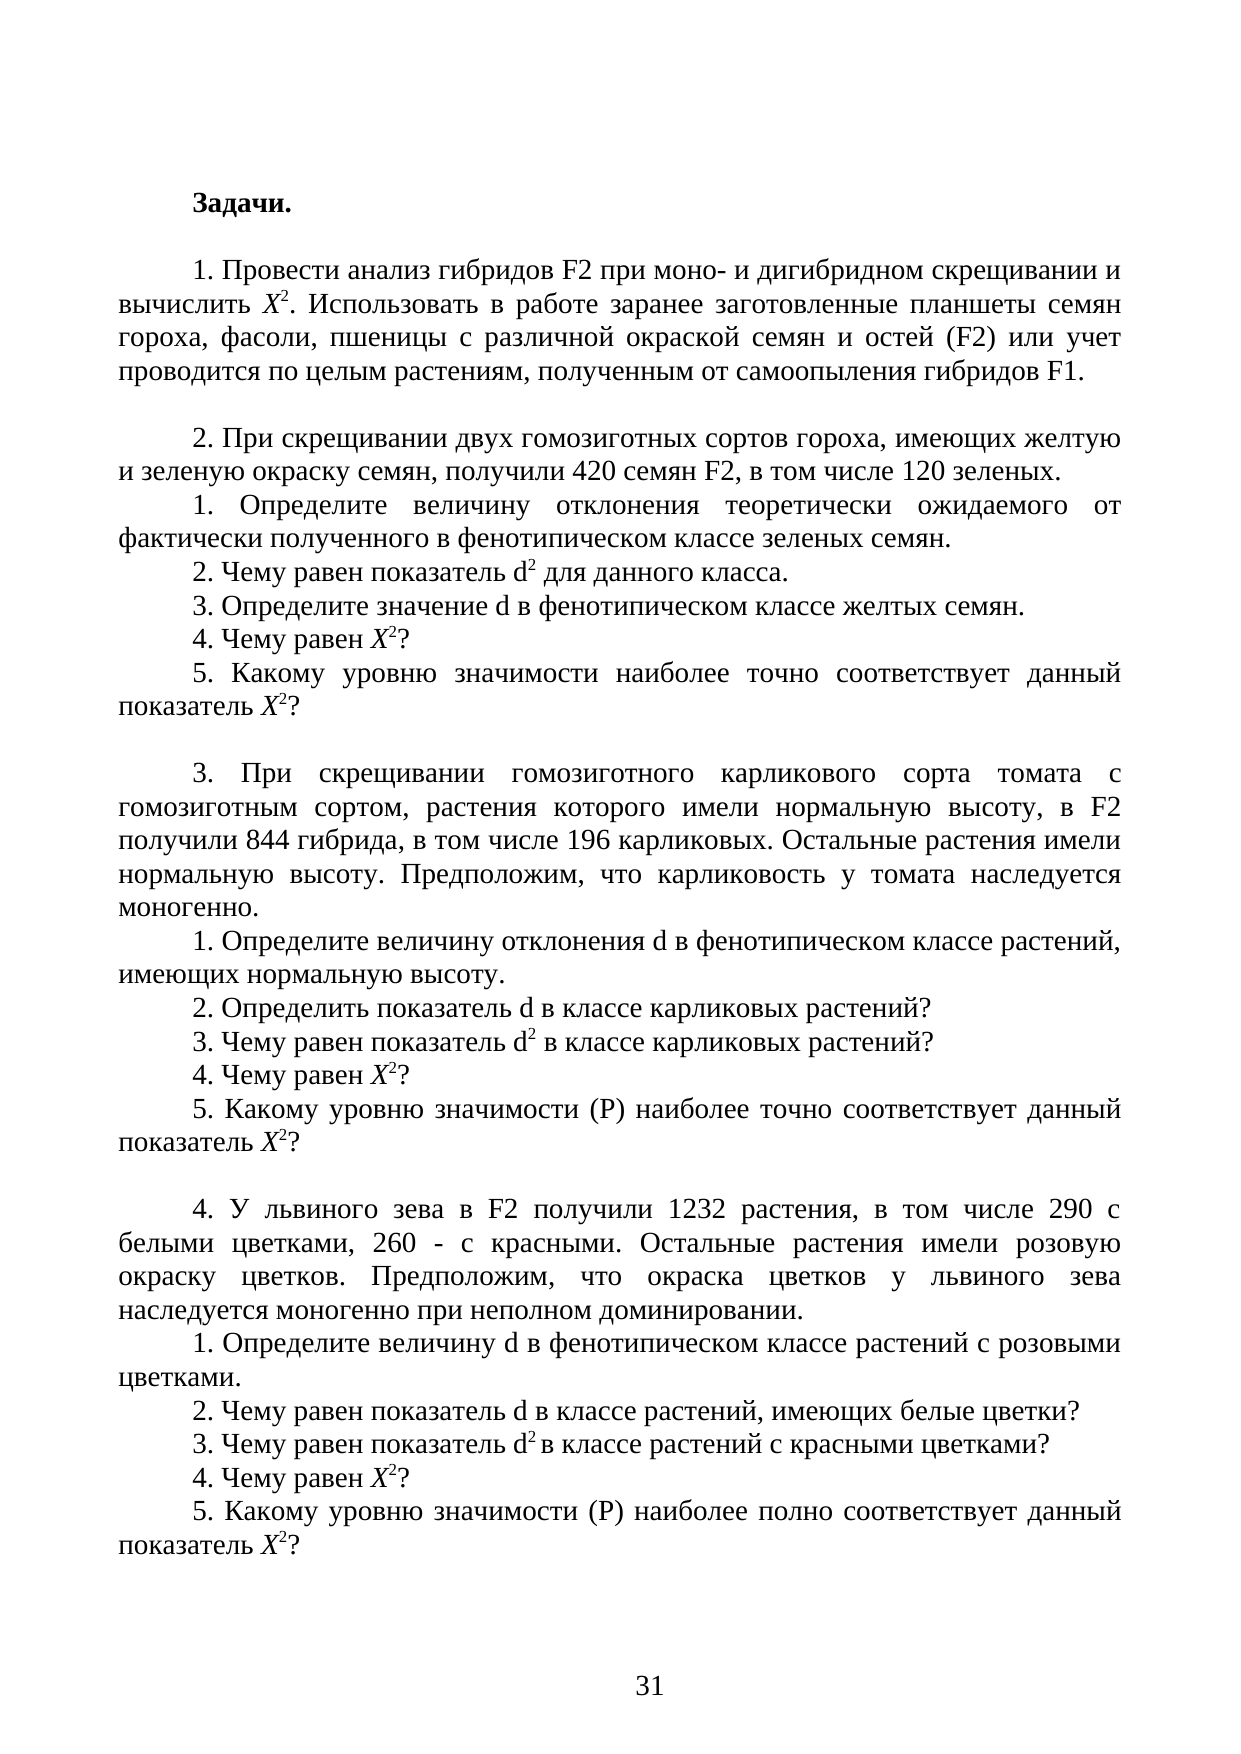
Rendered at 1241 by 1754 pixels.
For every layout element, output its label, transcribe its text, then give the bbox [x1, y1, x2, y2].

text 3. При скрещивании гомозиготного карликового сорта томата с гомозиготным сортом, растения которого имели нормальную высоту, в F2 получили 844 гибрида, в том числе 196 карликовых. Остальные растения имели нормальную высоту. Предположим, что карликовость у томата наследуется моногенно. [118, 755, 1122, 923]
text 3. Чему равен показатель d2 в классе растений с красными цветками? [118, 1426, 1122, 1460]
text 5. Какому уровню значимости (Р) наиболее полно соответствует данный показатель Х2? [118, 1493, 1122, 1560]
text 4. У львиного зева в F2 получили 1232 растения, в том числе 290 с белыми цветками, 260 - с красными. Остальные растения имели розовую окраску цветков. Предположим, что окраска цветков у львиного зева наследуется моногенно при неполном доминировании. [118, 1191, 1122, 1326]
text 2. Чему равен показатель d в классе растений, имеющих белые цветки? [118, 1393, 1122, 1426]
text 1. Провести анализ гибридов F2 при моно- и дигибридном скрещивании и вычислить Х2. Использовать в работе заранее заготовленные планшеты семян гороха, фасоли, пшеницы с различной окраской семян и остей (F2) или учет проводится по целым растениям, полученным от самоопыления гибридов F1. [118, 252, 1122, 386]
text 3. Чему равен показатель d2 в классе карликовых растений? [118, 1024, 1122, 1057]
text 1. Определите величину отклонения теоретически ожидаемого от фактически полученного в фенотипическом классе зеленых семян. [118, 487, 1122, 554]
text 1. Определите величину отклонения d в фенотипическом классе растений, имеющих нормальную высоту. [118, 923, 1122, 990]
text 5. Какому уровню значимости (Р) наиболее точно соответствует данный показатель Х2? [118, 1091, 1122, 1158]
text 2. Определить показатель d в классе карликовых растений? [118, 990, 1122, 1024]
text 2. Чему равен показатель d2 для данного класса. [118, 554, 1122, 588]
text 1. Определите величину d в фенотипическом классе растений с розовыми цветками. [118, 1326, 1122, 1393]
text 4. Чему равен Х2? [118, 1460, 1122, 1493]
text 4. Чему равен Х2? [118, 1057, 1122, 1091]
text 4. Чему равен Х2? [118, 621, 1122, 655]
text Задачи. [118, 185, 1122, 219]
text 2. При скрещивании двух гомозиготных сортов гороха, имеющих желтую и зеленую окраску семян, получили 420 семян F2, в том числе 120 зеленых. [118, 420, 1122, 487]
text 3. Определите значение d в фенотипическом классе желтых семян. [118, 588, 1122, 621]
text 5. Какому уровню значимости наиболее точно соответствует данный показатель Х2? [118, 655, 1122, 722]
